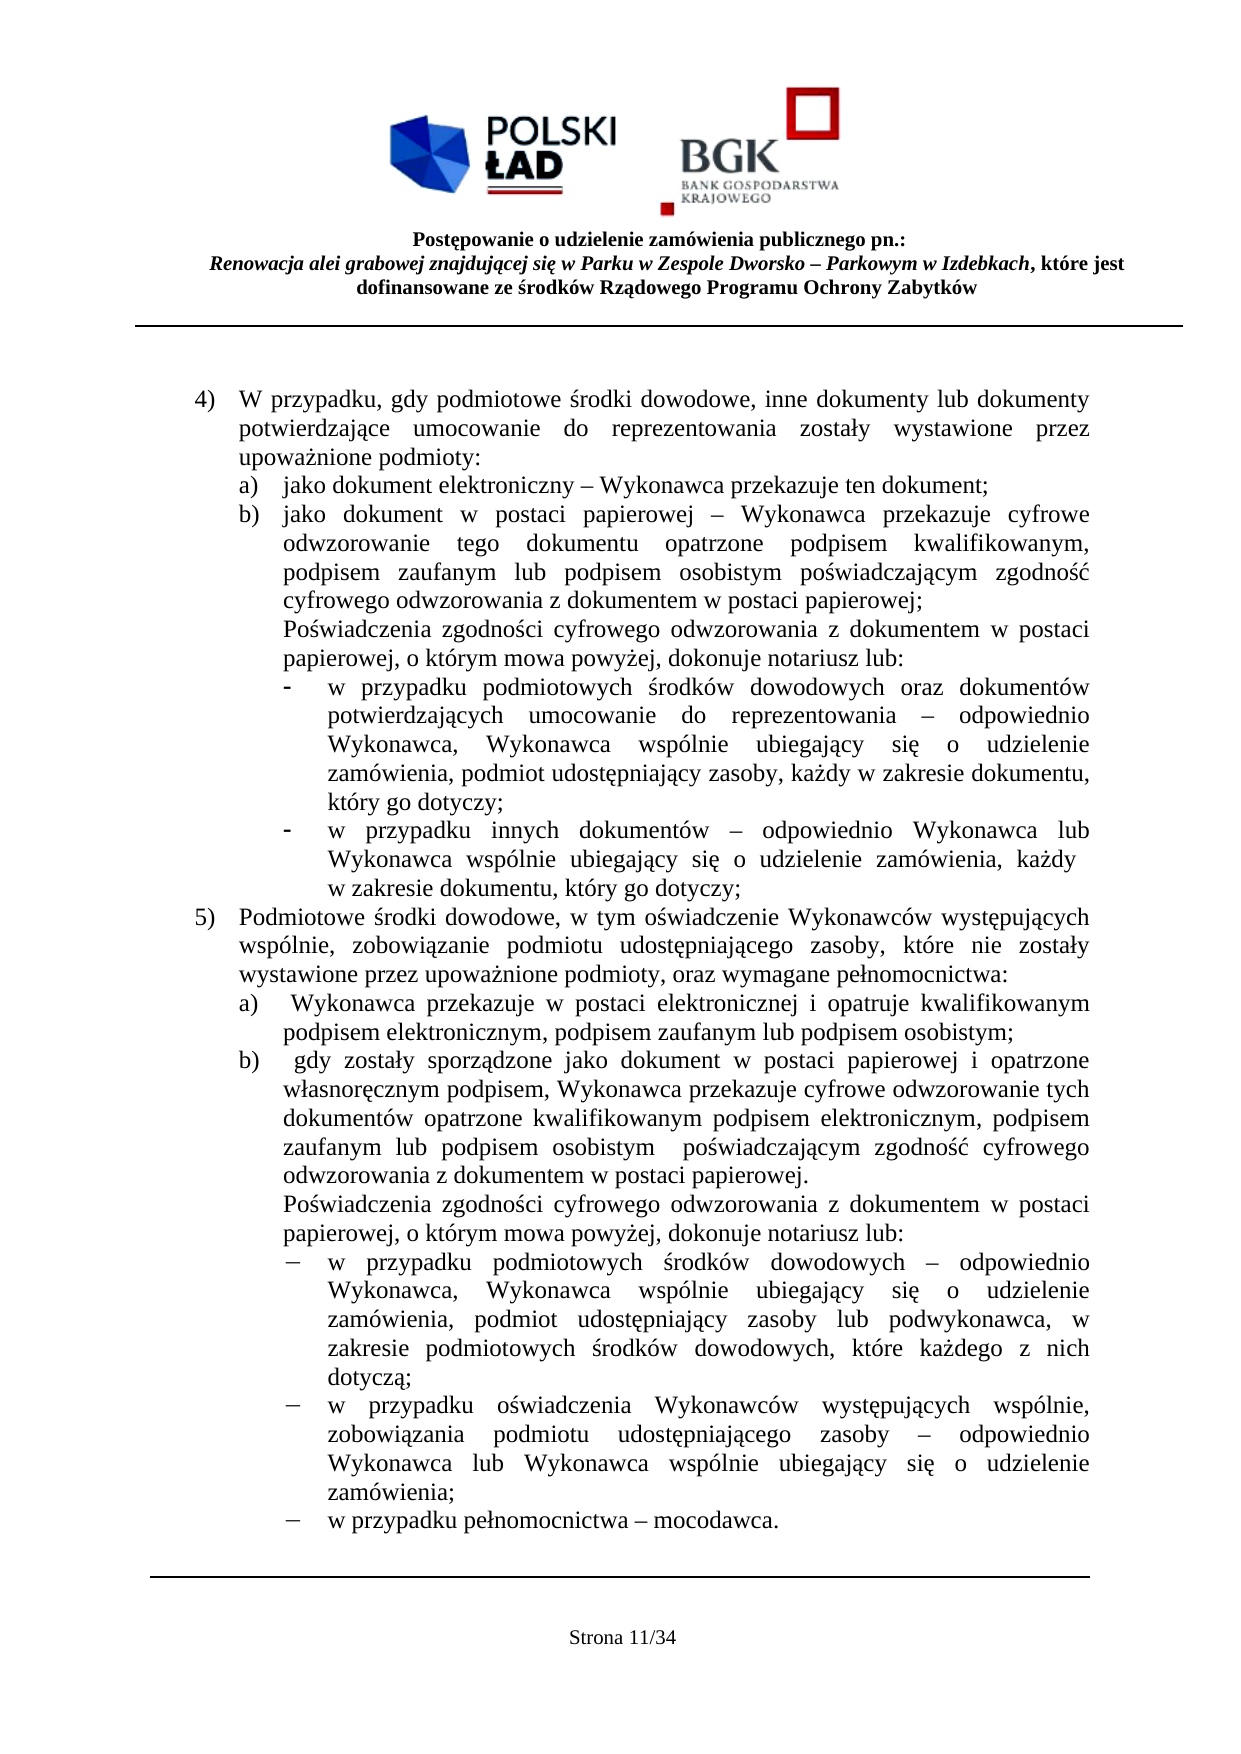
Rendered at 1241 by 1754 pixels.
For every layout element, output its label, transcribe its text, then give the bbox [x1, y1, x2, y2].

list gdy zostały sporządzone jako dokument w postaci papierowej i opatrzone własnoręcznym podpisem, Wykonawca przekazuje cyfrowe odwzorowanie tych dokumentów opatrzone kwalifikowanym podpisem elektronicznym, podpisem zaufanym lub podpisem osobistym poświadczającym zgodność cyfrowego odwzorowania z dokumentem w postaci papierowej. [239, 1045, 1090, 1189]
list w przypadku podmiotowych środków dowodowych – odpowiednio Wykonawca, Wykonawca wspólnie ubiegający się o udzielenie zamówienia, podmiot udostępniający zasoby lub podwykonawca, w zakresie podmiotowych środków dowodowych, które każdego z nich dotyczą; [283, 1247, 1090, 1390]
list W przypadku, gdy podmiotowe środki dowodowe, inne dokumenty lub dokumenty potwierdzające umocowanie do reprezentowania zostały wystawione przez upoważnione podmioty: [194, 384, 1090, 470]
text Poświadczenia zgodności cyfrowego odwzorowania z dokumentem w postaci papierowej, o którym mowa powyżej, dokonuje notariusz lub: [283, 1189, 1090, 1247]
list Wykonawca przekazuje w postaci elektronicznej i opatruje kwalifikowanym podpisem elektronicznym, podpisem zaufanym lub podpisem osobistym; [239, 988, 1090, 1045]
list w przypadku innych dokumentów – odpowiednio Wykonawca lub Wykonawca wspólnie ubiegający się o udzielenie zamówienia, każdy w zakresie dokumentu, który go dotyczy; [283, 815, 1090, 902]
list w przypadku pełnomocnictwa – mocodawca. [283, 1505, 1090, 1534]
list Podmiotowe środki dowodowe, w tym oświadczenie Wykonawców występujących wspólnie, zobowiązanie podmiotu udostępniającego zasoby, które nie zostały wystawione przez upoważnione podmioty, oraz wymagane pełnomocnictwa: [194, 902, 1090, 988]
list w przypadku oświadczenia Wykonawców występujących wspólnie, zobowiązania podmiotu udostępniającego zasoby – odpowiednio Wykonawca lub Wykonawca wspólnie ubiegający się o udzielenie zamówienia; [283, 1390, 1090, 1505]
list jako dokument elektroniczny – Wykonawca przekazuje ten dokument; [239, 470, 1090, 499]
list w przypadku podmiotowych środków dowodowych oraz dokumentów potwierdzających umocowanie do reprezentowania – odpowiednio Wykonawca, Wykonawca wspólnie ubiegający się o udzielenie zamówienia, podmiot udostępniający zasoby, każdy w zakresie dokumentu, który go dotyczy; [283, 672, 1090, 815]
list jako dokument w postaci papierowej – Wykonawca przekazuje cyfrowe odwzorowanie tego dokumentu opatrzone podpisem kwalifikowanym, podpisem zaufanym lub podpisem osobistym poświadczającym zgodność cyfrowego odwzorowania z dokumentem w postaci papierowej; [239, 499, 1090, 614]
text Poświadczenia zgodności cyfrowego odwzorowania z dokumentem w postaci papierowej, o którym mowa powyżej, dokonuje notariusz lub: [283, 614, 1090, 672]
